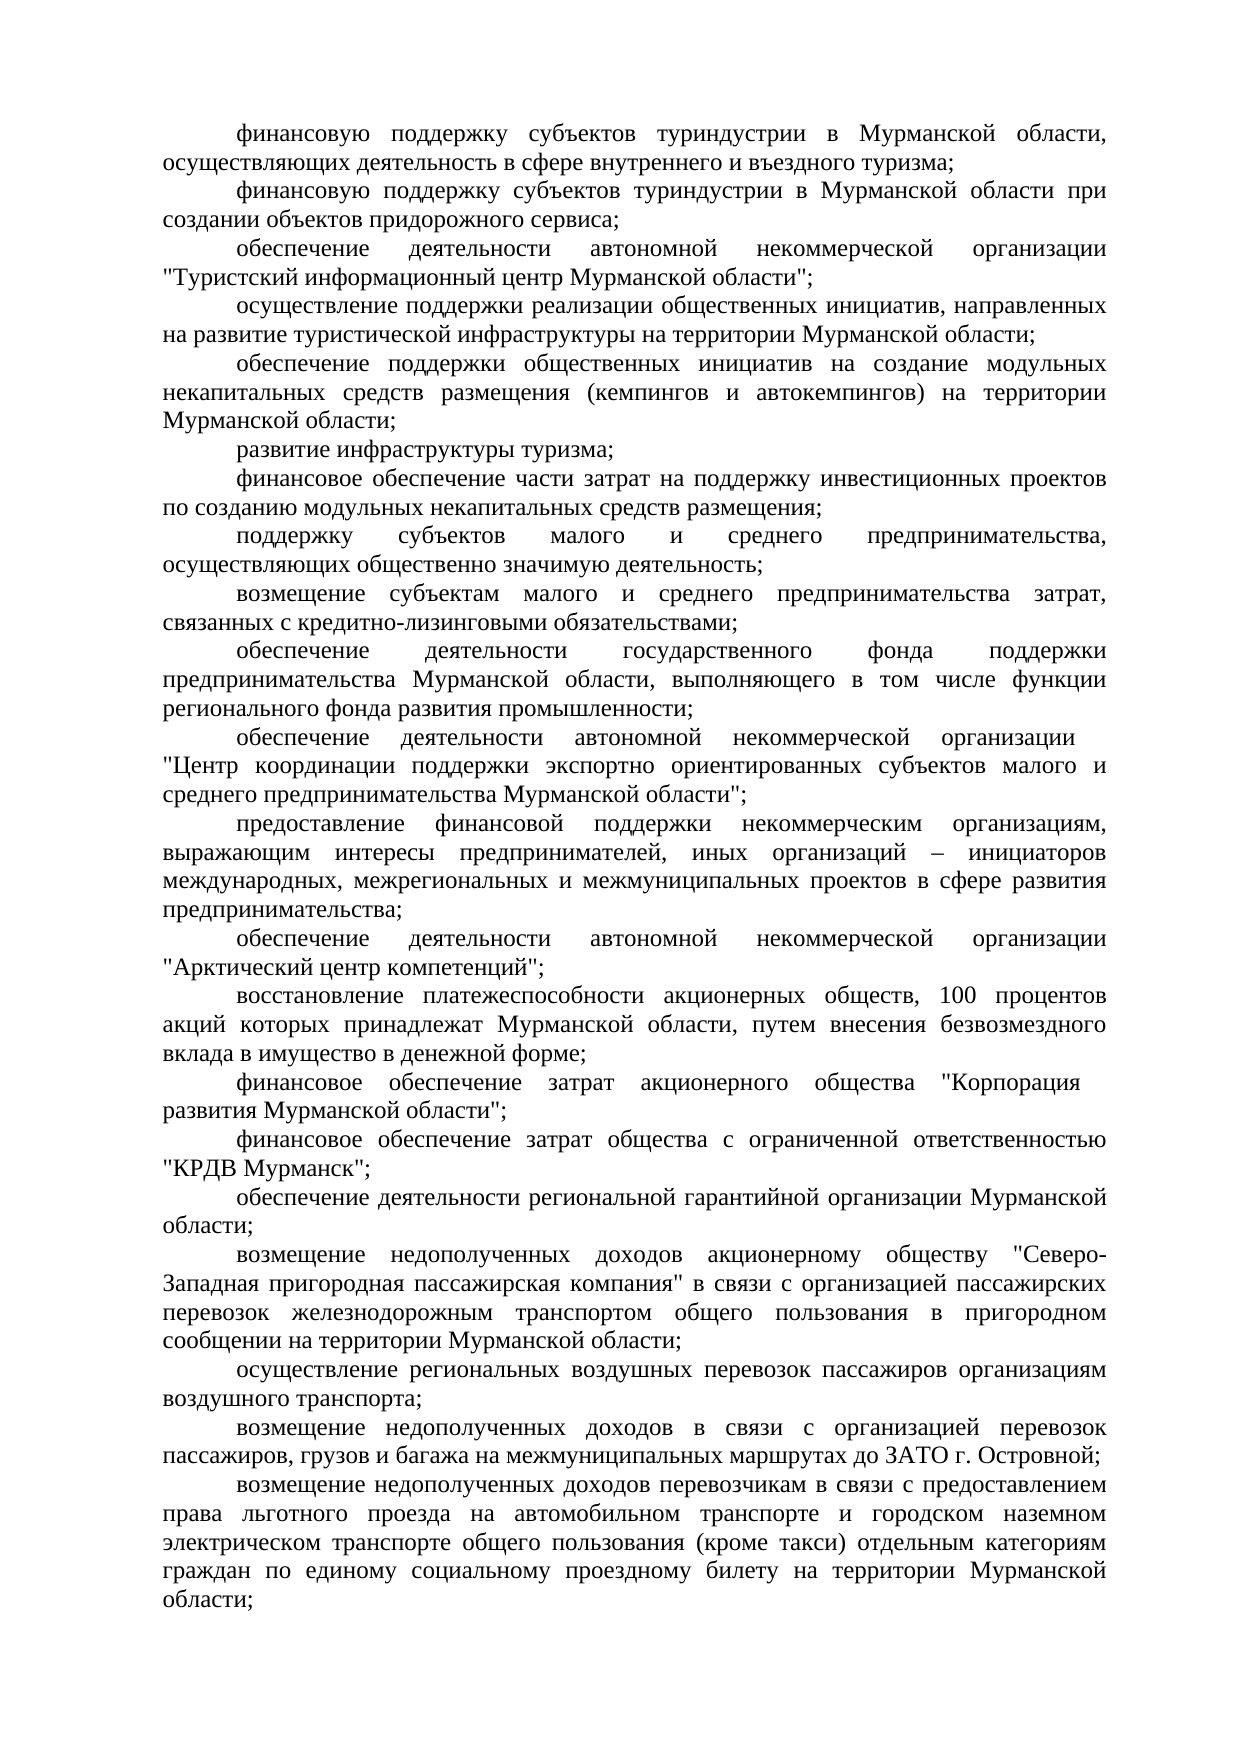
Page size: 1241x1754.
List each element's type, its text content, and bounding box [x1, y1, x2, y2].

text обеспечение деятельности государственного фонда поддержки предпринимательства Мурманской области, выполняющего в том числе функции регионального фонда развития промышленности; [162, 636, 1107, 722]
text обеспечение деятельности региональной гарантийной организации Мурманской области; [162, 1182, 1107, 1239]
text осуществление региональных воздушных перевозок пассажиров организациям воздушного транспорта; [162, 1354, 1107, 1412]
text предоставление финансовой поддержки некоммерческим организациям, выражающим интересы предпринимателей, иных организаций – инициаторов международных, межрегиональных и межмуниципальных проектов в сфере развития предпринимательства; [162, 808, 1107, 923]
text развитие инфраструктуры туризма; [162, 434, 1107, 463]
text обеспечение деятельности автономной некоммерческой организации "Туристский информационный центр Мурманской области"; [162, 233, 1107, 291]
text обеспечение деятельности автономной некоммерческой организации "Центр координации поддержки экспортно ориентированных субъектов малого и среднего предпринимательства Мурманской области"; [162, 722, 1107, 808]
text поддержку субъектов малого и среднего предпринимательства, осуществляющих общественно значимую деятельность; [162, 521, 1107, 578]
text возмещение недополученных доходов в связи с организацией перевозок пассажиров, грузов и багажа на межмуниципальных маршрутах до ЗАТО г. Островной; [162, 1412, 1107, 1469]
text финансовое обеспечение затрат акционерного общества "Корпорация развития Мурманской области"; [162, 1067, 1107, 1124]
text финансовое обеспечение части затрат на поддержку инвестиционных проектов по созданию модульных некапитальных средств размещения; [162, 463, 1107, 521]
text возмещение недополученных доходов перевозчикам в связи с предоставлением права льготного проезда на автомобильном транспорте и городском наземном электрическом транспорте общего пользования (кроме такси) отдельным категориям граждан по единому социальному проездному билету на территории Мурманской области; [162, 1469, 1107, 1613]
text возмещение недополученных доходов акционерному обществу "Северо-Западная пригородная пассажирская компания" в связи с организацией пассажирских перевозок железнодорожным транспортом общего пользования в пригородном сообщении на территории Мурманской области; [162, 1239, 1107, 1354]
text финансовое обеспечение затрат общества с ограниченной ответственностью "КРДВ Мурманск"; [162, 1124, 1107, 1182]
text финансовую поддержку субъектов туриндустрии в Мурманской области, осуществляющих деятельность в сфере внутреннего и въездного туризма; [162, 118, 1107, 176]
text осуществление поддержки реализации общественных инициатив, направленных на развитие туристической инфраструктуры на территории Мурманской области; [162, 291, 1107, 348]
text обеспечение деятельности автономной некоммерческой организации "Арктический центр компетенций"; [162, 923, 1107, 981]
text восстановление платежеспособности акционерных обществ, 100 процентов акций которых принадлежат Мурманской области, путем внесения безвозмездного вклада в имущество в денежной форме; [162, 981, 1107, 1067]
text возмещение субъектам малого и среднего предпринимательства затрат, связанных с кредитно-лизинговыми обязательствами; [162, 578, 1107, 636]
text финансовую поддержку субъектов туриндустрии в Мурманской области при создании объектов придорожного сервиса; [162, 176, 1107, 233]
text обеспечение поддержки общественных инициатив на создание модульных некапитальных средств размещения (кемпингов и автокемпингов) на территории Мурманской области; [162, 348, 1107, 434]
